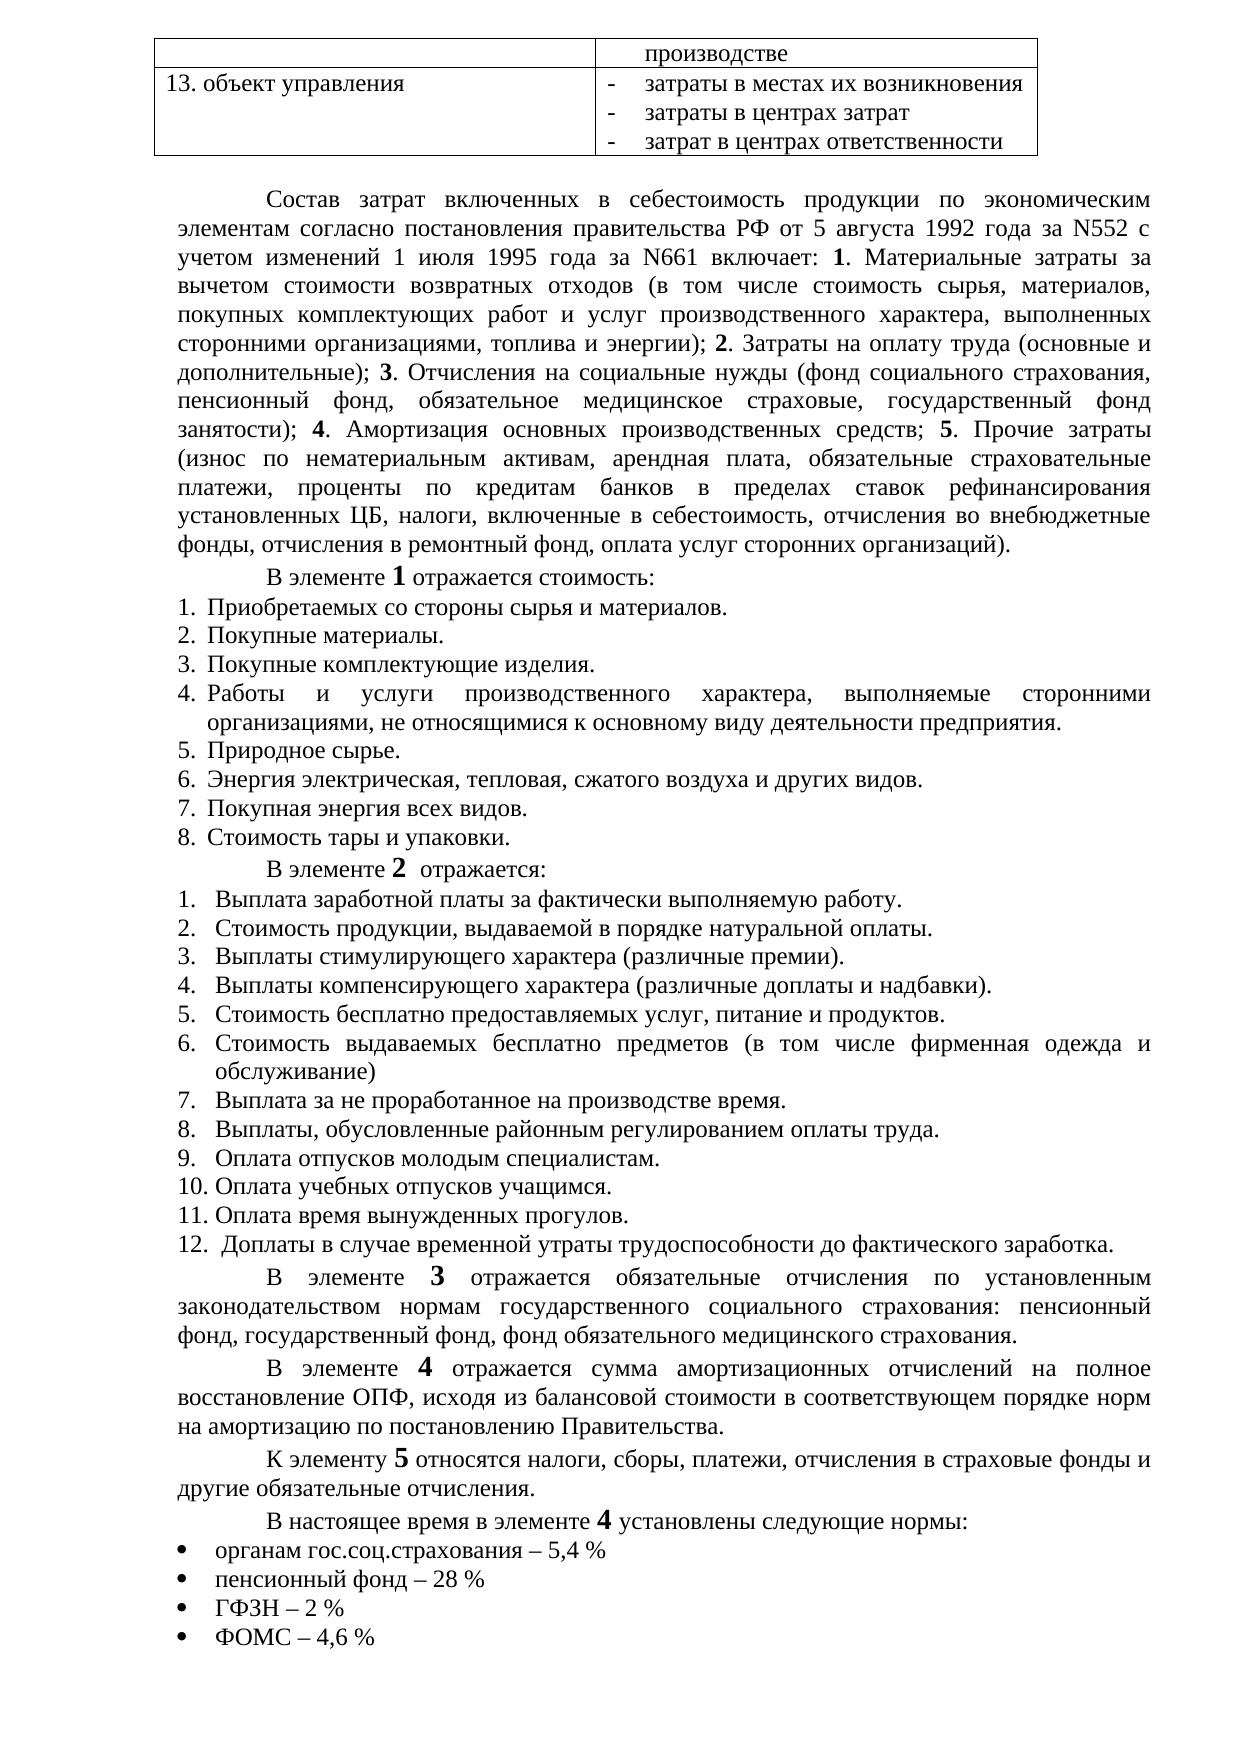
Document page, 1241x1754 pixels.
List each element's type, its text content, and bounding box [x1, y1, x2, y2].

list ГФЗН – 2 % [177, 1593, 1152, 1622]
list Покупные материалы. [177, 620, 1152, 649]
list Покупные комплектующие изделия. [177, 649, 1152, 678]
text В элементе 2 отражается: [177, 850, 1152, 884]
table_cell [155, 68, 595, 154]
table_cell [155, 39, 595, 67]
text Состав затрат включенных в себестоимость продукции по экономическим элементам согласно постановления правительства РФ от 5 августа 1992 года за N552 с учетом изменений 1 июля 1995 года за N661 включает: 1. Материальные затраты за вычетом стоимости возвратных отходов (в том числе стоимость сырья, материалов, покупных комплектующих работ и услуг производственного характера, выполненных сторонними организациями, топлива и энергии); 2. Затраты на оплату труда (основные и дополнительные); 3. Отчисления на социальные нужды (фонд социального страхования, пенсионный фонд, обязательное медицинское страховые, государственный фонд занятости); 4. Амортизация основных производственных средств; 5. Прочие затраты (износ по нематериальным активам, арендная плата, обязательные страховательные платежи, проценты по кредитам банков в пределах ставок рефинансирования установленных ЦБ, налоги, включенные в себестоимость, отчисления во внебюджетные фонды, отчисления в ремонтный фонд, оплата услуг сторонних организаций). [177, 184, 1152, 558]
text В элементе 4 отражается сумма амортизационных отчислений на полное восстановление ОПФ, исходя из балансовой стоимости в соответствующем порядке норм на амортизацию по постановлению Правительства. [177, 1349, 1152, 1440]
list Оплата время вынужденных прогулов. [177, 1200, 1152, 1229]
list Стоимость продукции, выдаваемой в порядке натуральной оплаты. [177, 913, 1152, 941]
text В элементе 1 отражается стоимость: [177, 558, 1152, 592]
list Выплаты, обусловленные районным регулированием оплаты труда. [177, 1114, 1152, 1143]
list ФОМС – 4,6 % [177, 1622, 1152, 1651]
list Оплата отпусков молодым специалистам. [177, 1143, 1152, 1171]
list Стоимость тары и упаковки. [177, 822, 1152, 850]
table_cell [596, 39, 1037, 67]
list пенсионный фонд – 28 % [177, 1564, 1152, 1593]
list Выплата за не проработанное на производстве время. [177, 1085, 1152, 1114]
list Стоимость бесплатно предоставляемых услуг, питание и продуктов. [177, 999, 1152, 1028]
text К элементу 5 относятся налоги, сборы, платежи, отчисления в страховые фонды и другие обязательные отчисления. [177, 1440, 1152, 1502]
list Приобретаемых со стороны сырья и материалов. [177, 592, 1152, 620]
list Выплата заработной платы за фактически выполняемую работу. [177, 884, 1152, 913]
list Покупная энергия всех видов. [177, 793, 1152, 822]
list Стоимость выдаваемых бесплатно предметов (в том числе фирменная одежда и обслуживание) [177, 1028, 1152, 1085]
list Работы и услуги производственного характера, выполняемые сторонними организациями, не относящимися к основному виду деятельности предприятия. [177, 678, 1152, 735]
list Доплаты в случае временной утраты трудоспособности до фактического заработка. [177, 1229, 1152, 1258]
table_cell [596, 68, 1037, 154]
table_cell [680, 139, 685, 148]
list Природное сырье. [177, 735, 1152, 764]
list Выплаты стимулирующего характера (различные премии). [177, 941, 1152, 970]
text В элементе 3 отражается обязательные отчисления по установленным законодательством нормам государственного социального страхования: пенсионный фонд, государственный фонд, фонд обязательного медицинского страхования. [177, 1258, 1152, 1349]
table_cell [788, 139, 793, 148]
text В настоящее время в элементе 4 установлены следующие нормы: [177, 1502, 1152, 1536]
list Энергия электрическая, тепловая, сжатого воздуха и других видов. [177, 764, 1152, 793]
list органам гос.соц.страхования – 5,4 % [177, 1536, 1152, 1564]
list Оплата учебных отпусков учащимся. [177, 1171, 1152, 1200]
list Выплаты компенсирующего характера (различные доплаты и надбавки). [177, 970, 1152, 999]
